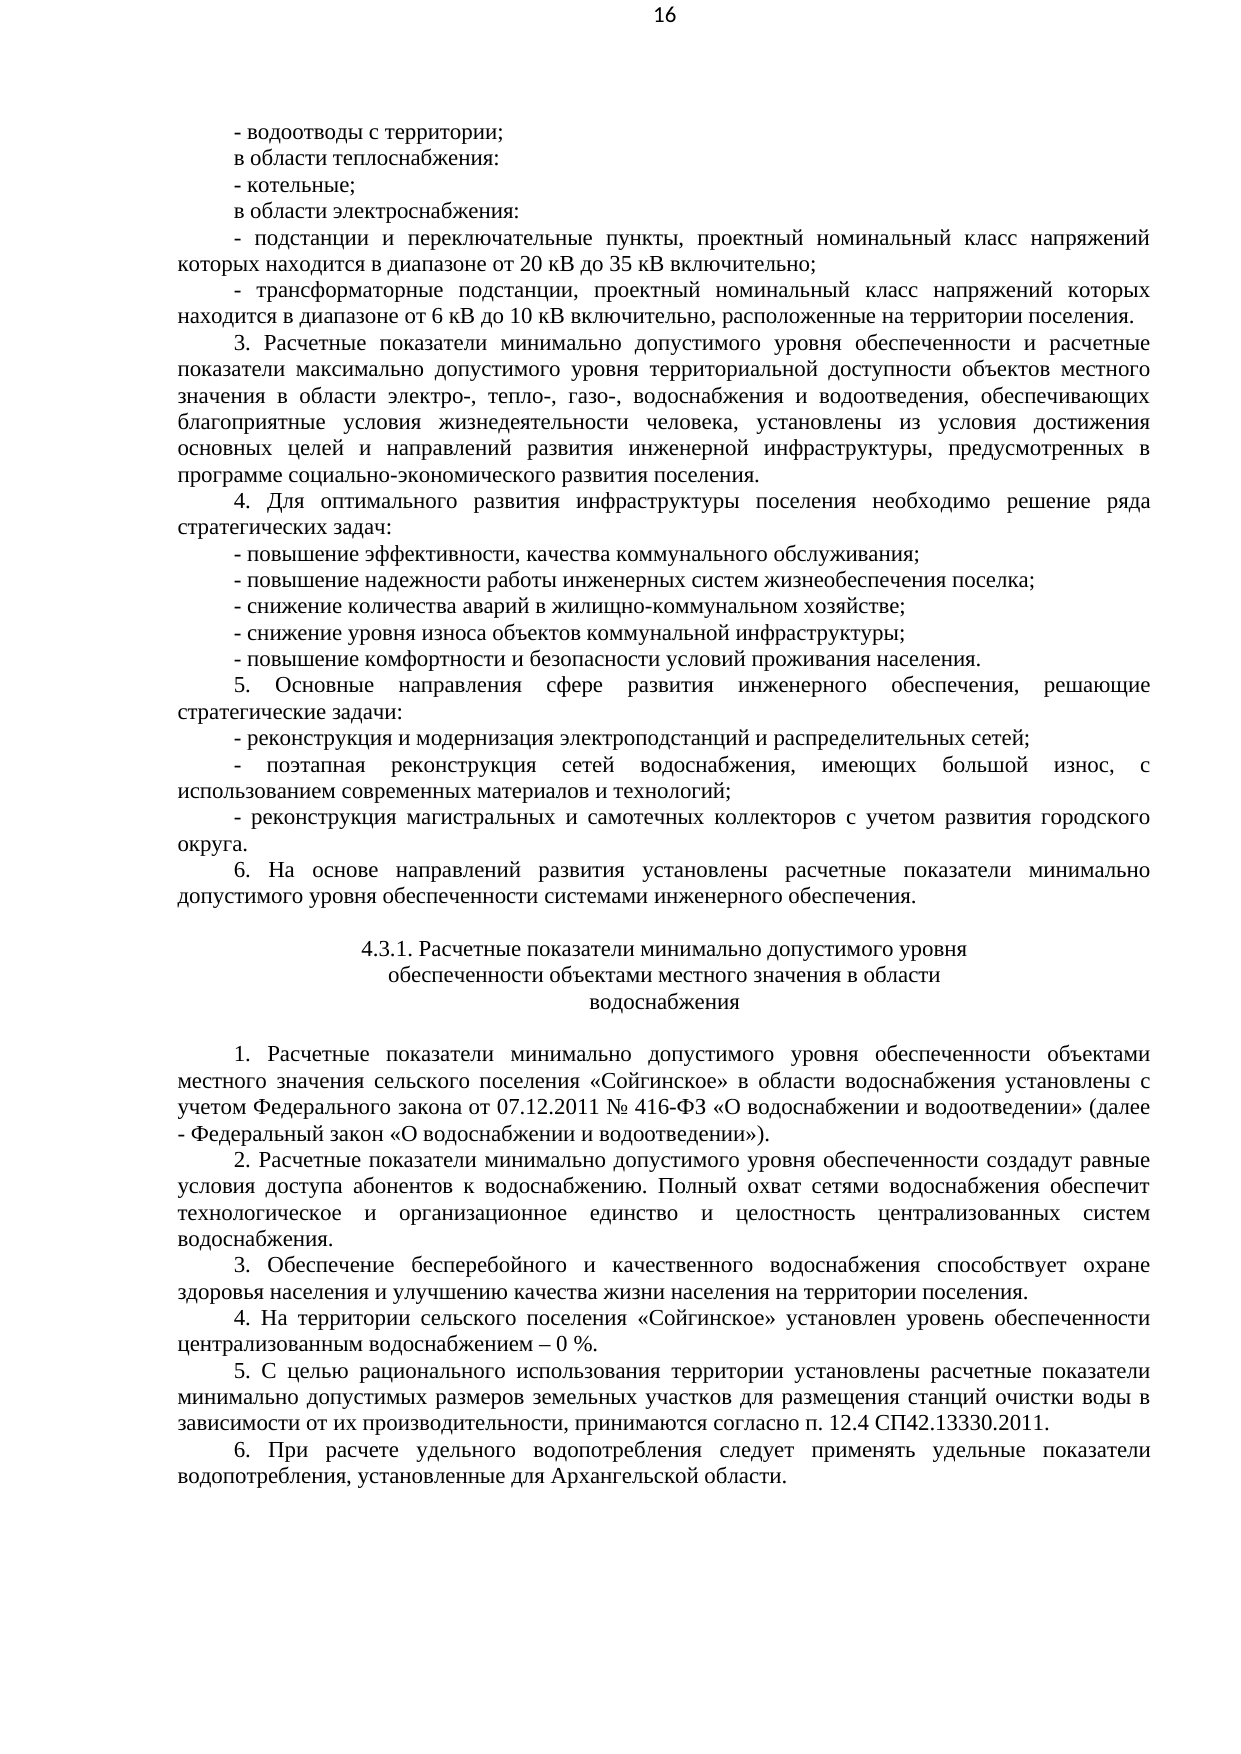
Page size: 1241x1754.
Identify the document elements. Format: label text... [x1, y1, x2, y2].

text - повышение комфортности и безопасности условий проживания населения. [177, 645, 1152, 672]
text - подстанции и переключательные пункты, проектный номинальный класс напряжений которых находится в диапазоне от 20 кВ до 35 кВ включительно; [177, 223, 1152, 276]
text 6. При расчете удельного водопотребления следует применять удельные показатели водопотребления, установленные для Архангельской области. [177, 1436, 1152, 1488]
text 5. Основные направления сфере развития инженерного обеспечения, решающие стратегические задачи: [177, 672, 1152, 724]
text - снижение количества аварий в жилищно-коммунальном хозяйстве; [177, 592, 1152, 619]
text - водоотводы с территории; [177, 118, 1152, 144]
text 4.3.1. Расчетные показатели минимально допустимого уровня [177, 935, 1152, 961]
text 2. Расчетные показатели минимально допустимого уровня обеспеченности создадут равные условия доступа абонентов к водоснабжению. Полный охват сетями водоснабжения обеспечит технологическое и организационное единство и целостность централизованных систем водоснабжения. [177, 1146, 1152, 1251]
text обеспеченности объектами местного значения в области [177, 961, 1152, 988]
text - снижение уровня износа объектов коммунальной инфраструктуры; [177, 619, 1152, 645]
text в области теплоснабжения: [177, 144, 1152, 171]
text - повышение эффективности, качества коммунального обслуживания; [177, 540, 1152, 566]
text 6. На основе направлений развития установлены расчетные показатели минимально допустимого уровня обеспеченности системами инженерного обеспечения. [177, 856, 1152, 909]
text - поэтапная реконструкция сетей водоснабжения, имеющих большой износ, с использованием современных материалов и технологий; [177, 751, 1152, 803]
text 3. Расчетные показатели минимально допустимого уровня обеспеченности и расчетные показатели максимально допустимого уровня территориальной доступности объектов местного значения в области электро-, тепло-, газо-, водоснабжения и водоотведения, обеспечивающих благоприятные условия жизнедеятельности человека, установлены из условия достижения основных целей и направлений развития инженерной инфраструктуры, предусмотренных в программе социально-экономического развития поселения. [177, 329, 1152, 487]
text - реконструкция и модернизация электроподстанций и распределительных сетей; [177, 724, 1152, 751]
text 5. С целью рационального использования территории установлены расчетные показатели минимально допустимых размеров земельных участков для размещения станций очистки воды в зависимости от их производительности, принимаются согласно п. 12.4 СП42.13330.2011. [177, 1357, 1152, 1436]
text водоснабжения [177, 988, 1152, 1014]
text 4. На территории сельского поселения «Сойгинское» установлен уровень обеспеченности централизованным водоснабжением – 0 %. [177, 1304, 1152, 1357]
text - трансформаторные подстанции, проектный номинальный класс напряжений которых находится в диапазоне от 6 кВ до 10 кВ включительно, расположенные на территории поселения. [177, 276, 1152, 329]
text 1. Расчетные показатели минимально допустимого уровня обеспеченности объектами местного значения сельского поселения «Сойгинское» в области водоснабжения установлены с учетом Федерального закона от 07.12.2011 № 416-ФЗ «О водоснабжении и водоотведении» (далее - Федеральный закон «О водоснабжении и водоотведении»). [177, 1041, 1152, 1146]
text 3. Обеспечение бесперебойного и качественного водоснабжения способствует охране здоровья населения и улучшению качества жизни населения на территории поселения. [177, 1251, 1152, 1304]
text - повышение надежности работы инженерных систем жизнеобеспечения поселка; [177, 566, 1152, 592]
text - котельные; [177, 171, 1152, 197]
text - реконструкция магистральных и самотечных коллекторов с учетом развития городского округа. [177, 803, 1152, 856]
text 4. Для оптимального развития инфраструктуры поселения необходимо решение ряда стратегических задач: [177, 487, 1152, 540]
text в области электроснабжения: [177, 197, 1152, 223]
